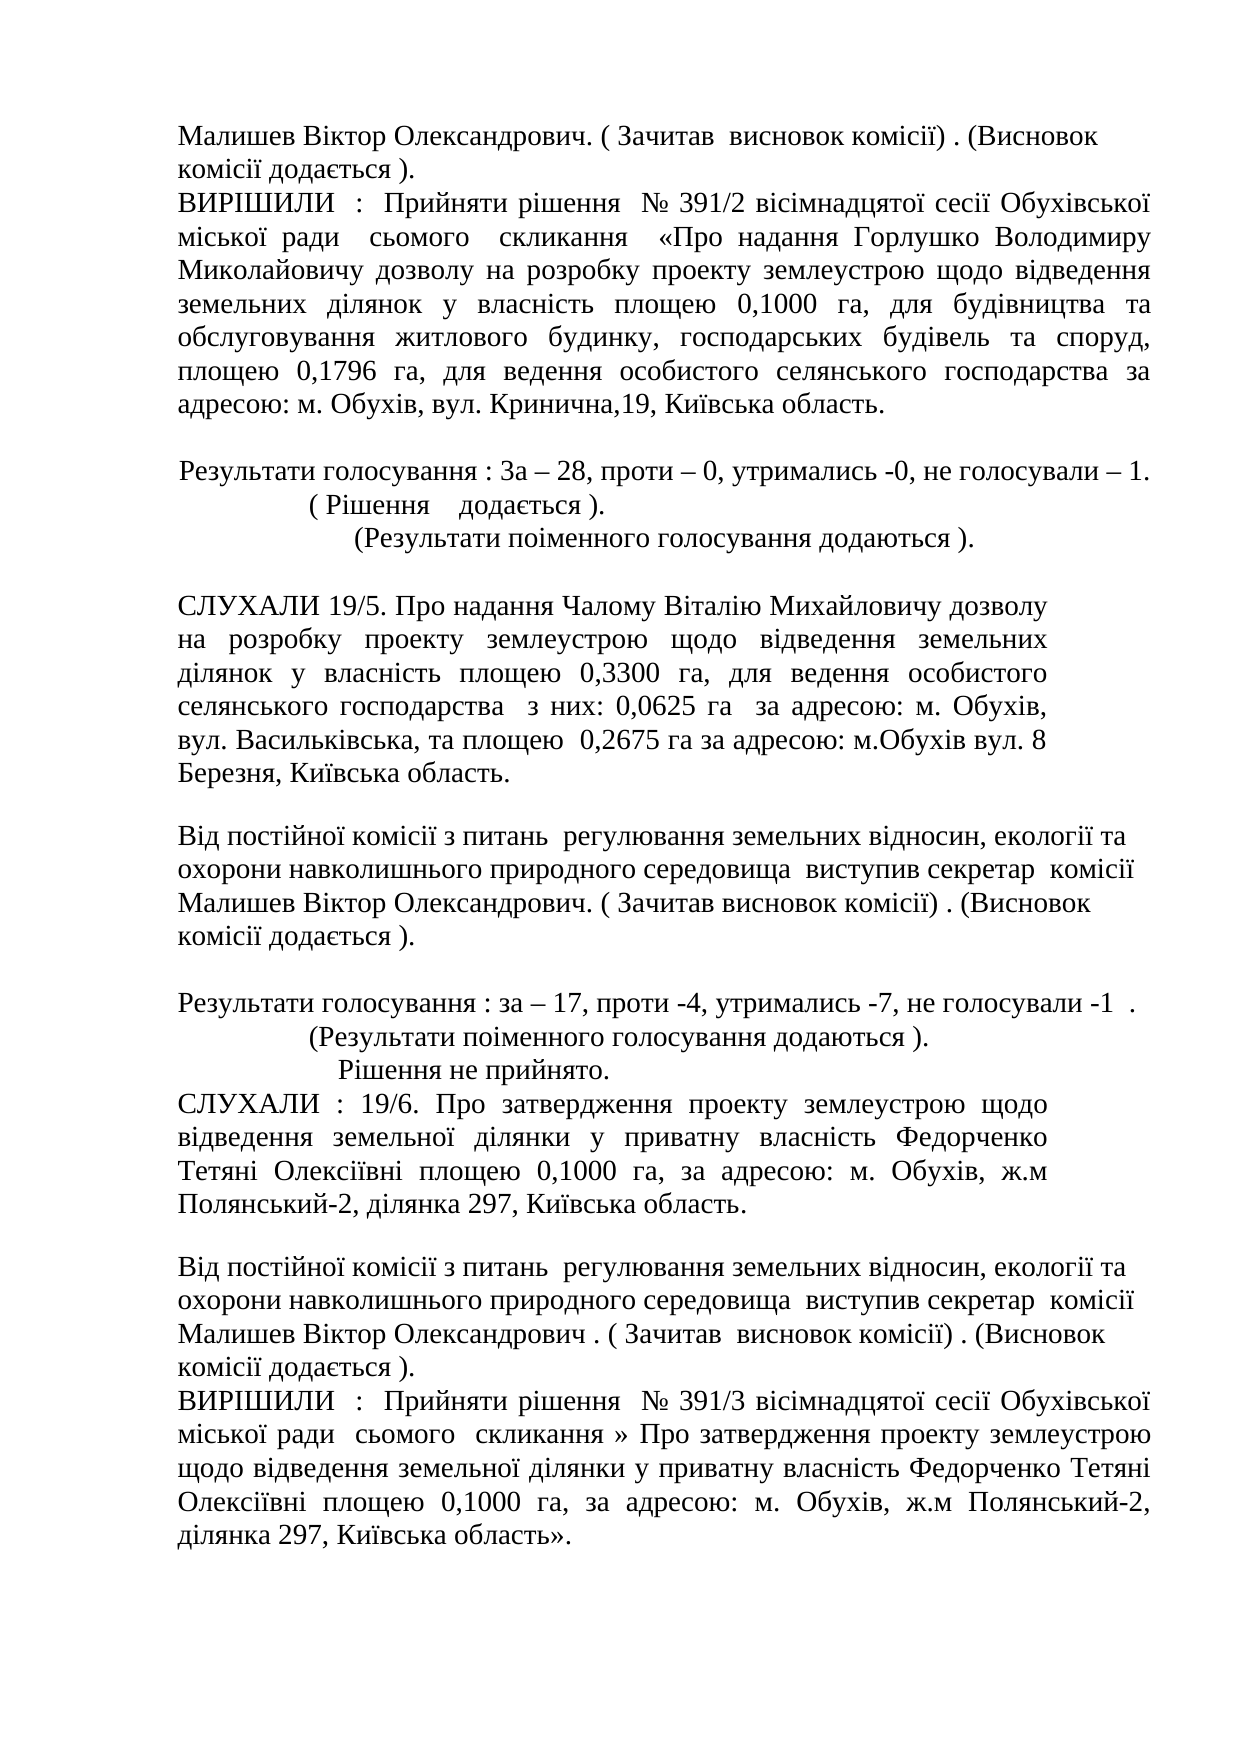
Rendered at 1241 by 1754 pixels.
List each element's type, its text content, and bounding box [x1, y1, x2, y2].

text СЛУХАЛИ 19/5. Про надання Чалому Віталію Михайловичу дозволу на розробку проекту землеустрою щодо відведення земельних ділянок у власність площею 0,3300 га, для ведення особистого селянського господарства з них: 0,0625 га за адресою: м. Обухів, вул. Васильківська, та площею 0,2675 га за адресою: м.Обухів вул. 8 Березня, Київська область. [177, 588, 1048, 789]
subtitle ( Рішення додається ). [177, 487, 1152, 521]
subtitle (Результати поіменного голосування додаються ). [177, 521, 1152, 554]
subtitle ВИРІШИЛИ : Прийняти рішення № 391/3 вісімнадцятої сесії Обухівської міської ради сьомого скликання » Про затвердження проекту землеустрою щодо відведення земельної ділянки у приватну власність Федорченко Тетяні Олексіївні площею 0,1000 га, за адресою: м. Обухів, ж.м Полянський-2, ділянка 297, Київська область». [177, 1383, 1152, 1551]
text ВИРІШИЛИ : Прийняти рішення № 391/2 вісімнадцятої сесії Обухівської міської ради сьомого скликання «Про надання Горлушко Володимиру Миколайовичу дозволу на розробку проекту землеустрою щодо відведення земельних ділянок у власність площею 0,1000 га, для будівництва та обслуговування житлового будинку, господарських будівель та споруд, площею 0,1796 га, для ведення особистого селянського господарства за адресою: м. Обухів, вул. Кринична,19, Київська область. [177, 185, 1152, 420]
subtitle (Результати поіменного голосування додаються ). [177, 1019, 1152, 1052]
subtitle Рішення не прийнято. [177, 1052, 1152, 1086]
subtitle Результати голосування : за – 17, проти -4, утримались -7, не голосували -1 . [177, 985, 1152, 1019]
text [177, 118, 1152, 185]
subtitle Результати голосування : 3а – 28, проти – 0, утримались -0, не голосували – 1. [177, 453, 1152, 487]
text СЛУХАЛИ : 19/6. Про затвердження проекту землеустрою щодо відведення земельної ділянки у приватну власність Федорченко Тетяні Олексіївні площею 0,1000 га, за адресою: м. Обухів, ж.м Полянський-2, ділянка 297, Київська область. [177, 1086, 1048, 1220]
